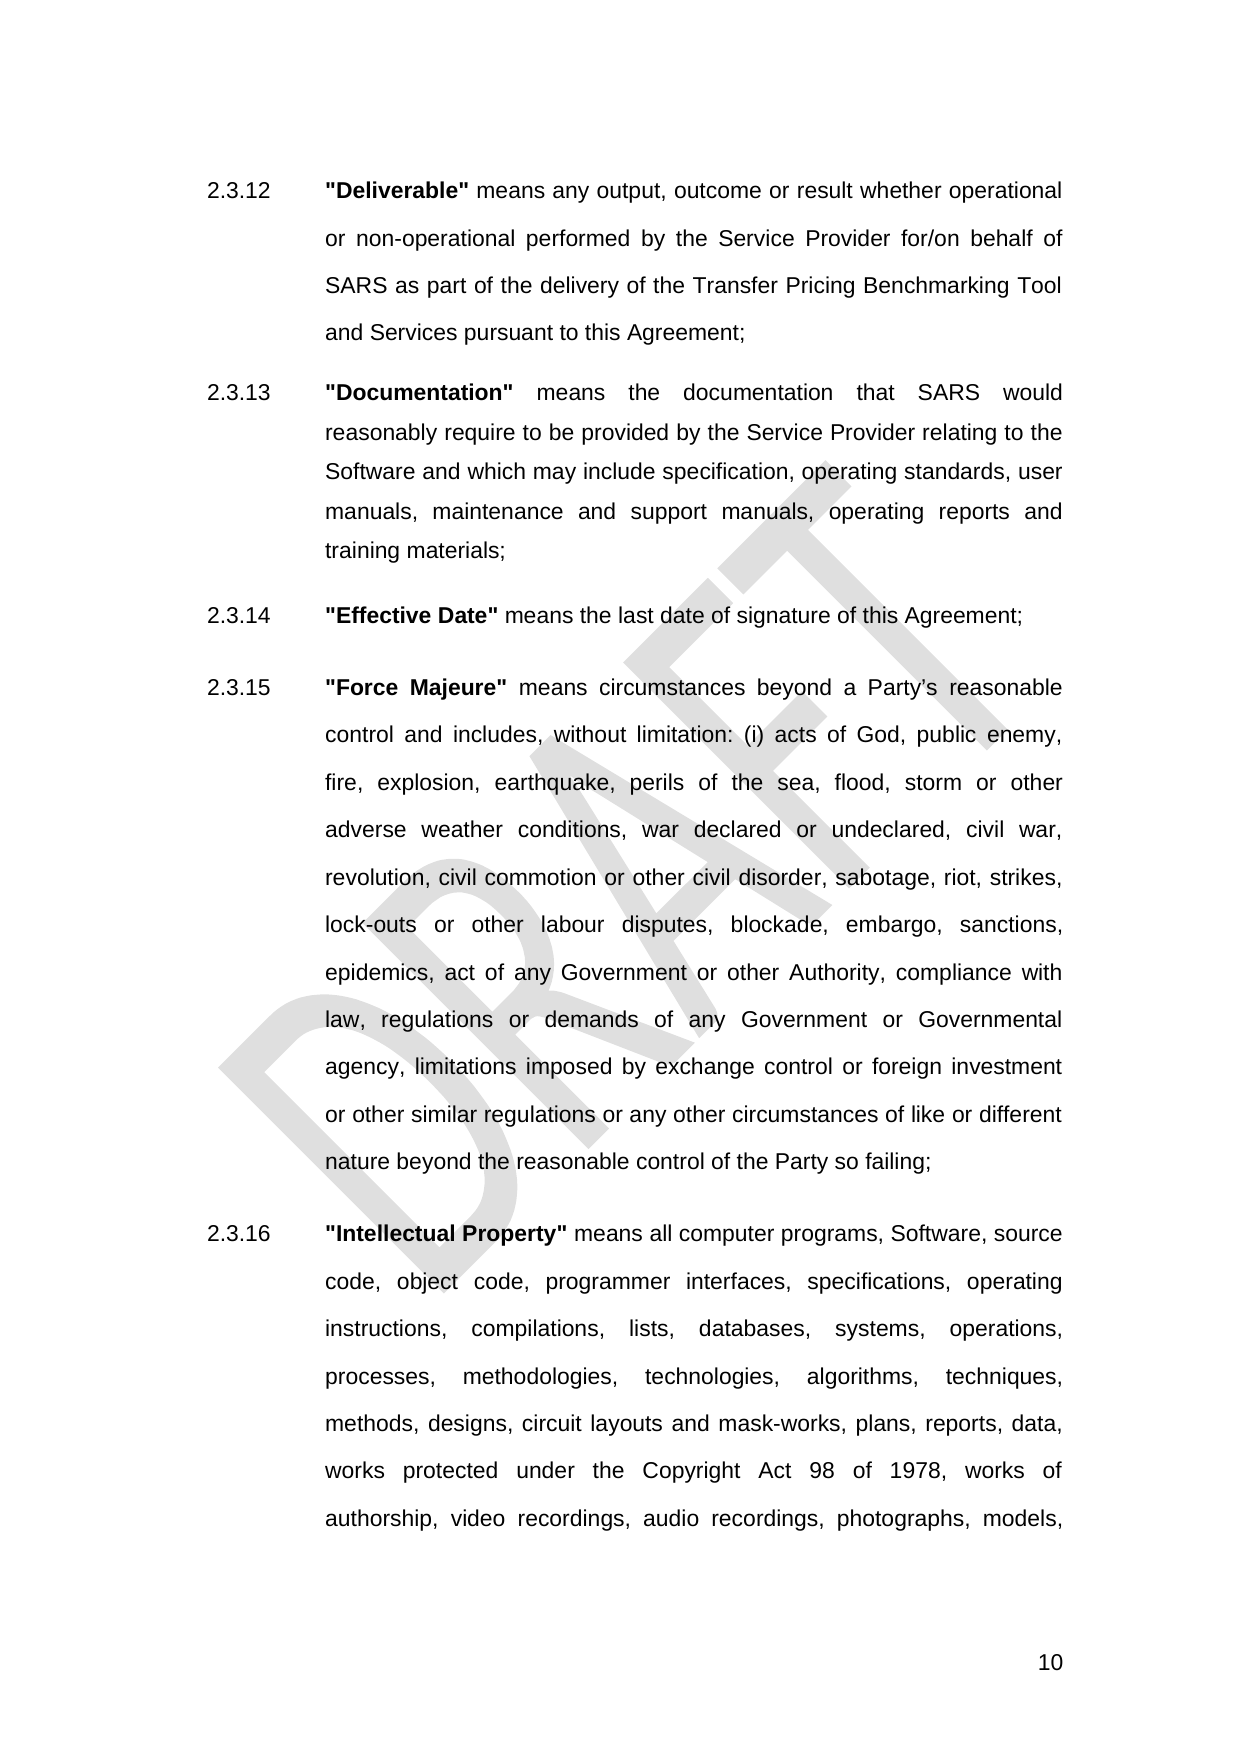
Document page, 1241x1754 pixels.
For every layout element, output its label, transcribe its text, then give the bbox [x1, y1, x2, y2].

text "Effective Date" means the last date of signature of this Agreement; [207, 602, 1063, 628]
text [207, 1220, 1063, 1531]
text "Documentation" means the documentation that SARS would reasonably require to be provided by the Service Provider relating to the Software and which may include specification, operating standards, user manuals, maintenance and support manuals, operating reports and training materials; [207, 379, 1063, 563]
text "Force Majeure" means circumstances beyond a Party’s reasonable control and includes, without limitation: (i) acts of God, public enemy, fire, explosion, earthquake, perils of the sea, flood, storm or other adverse weather conditions, war declared or undeclared, civil war, revolution, civil commotion or other civil disorder, sabotage, riot, strikes, lock-outs or other labour disputes, blockade, embargo, sanctions, epidemics, act of any Government or other Authority, compliance with law, regulations or demands of any Government or Governmental agency, limitations imposed by exchange control or foreign investment or other similar regulations or any other circumstances of like or different nature beyond the reasonable control of the Party so failing; [207, 674, 1063, 1174]
text "Deliverable" means any output, outcome or result whether operational or non-operational performed by the Service Provider for/on behalf of SARS as part of the delivery of the Transfer Pricing Benchmarking Tool and Services pursuant to this Agreement; [207, 177, 1063, 346]
